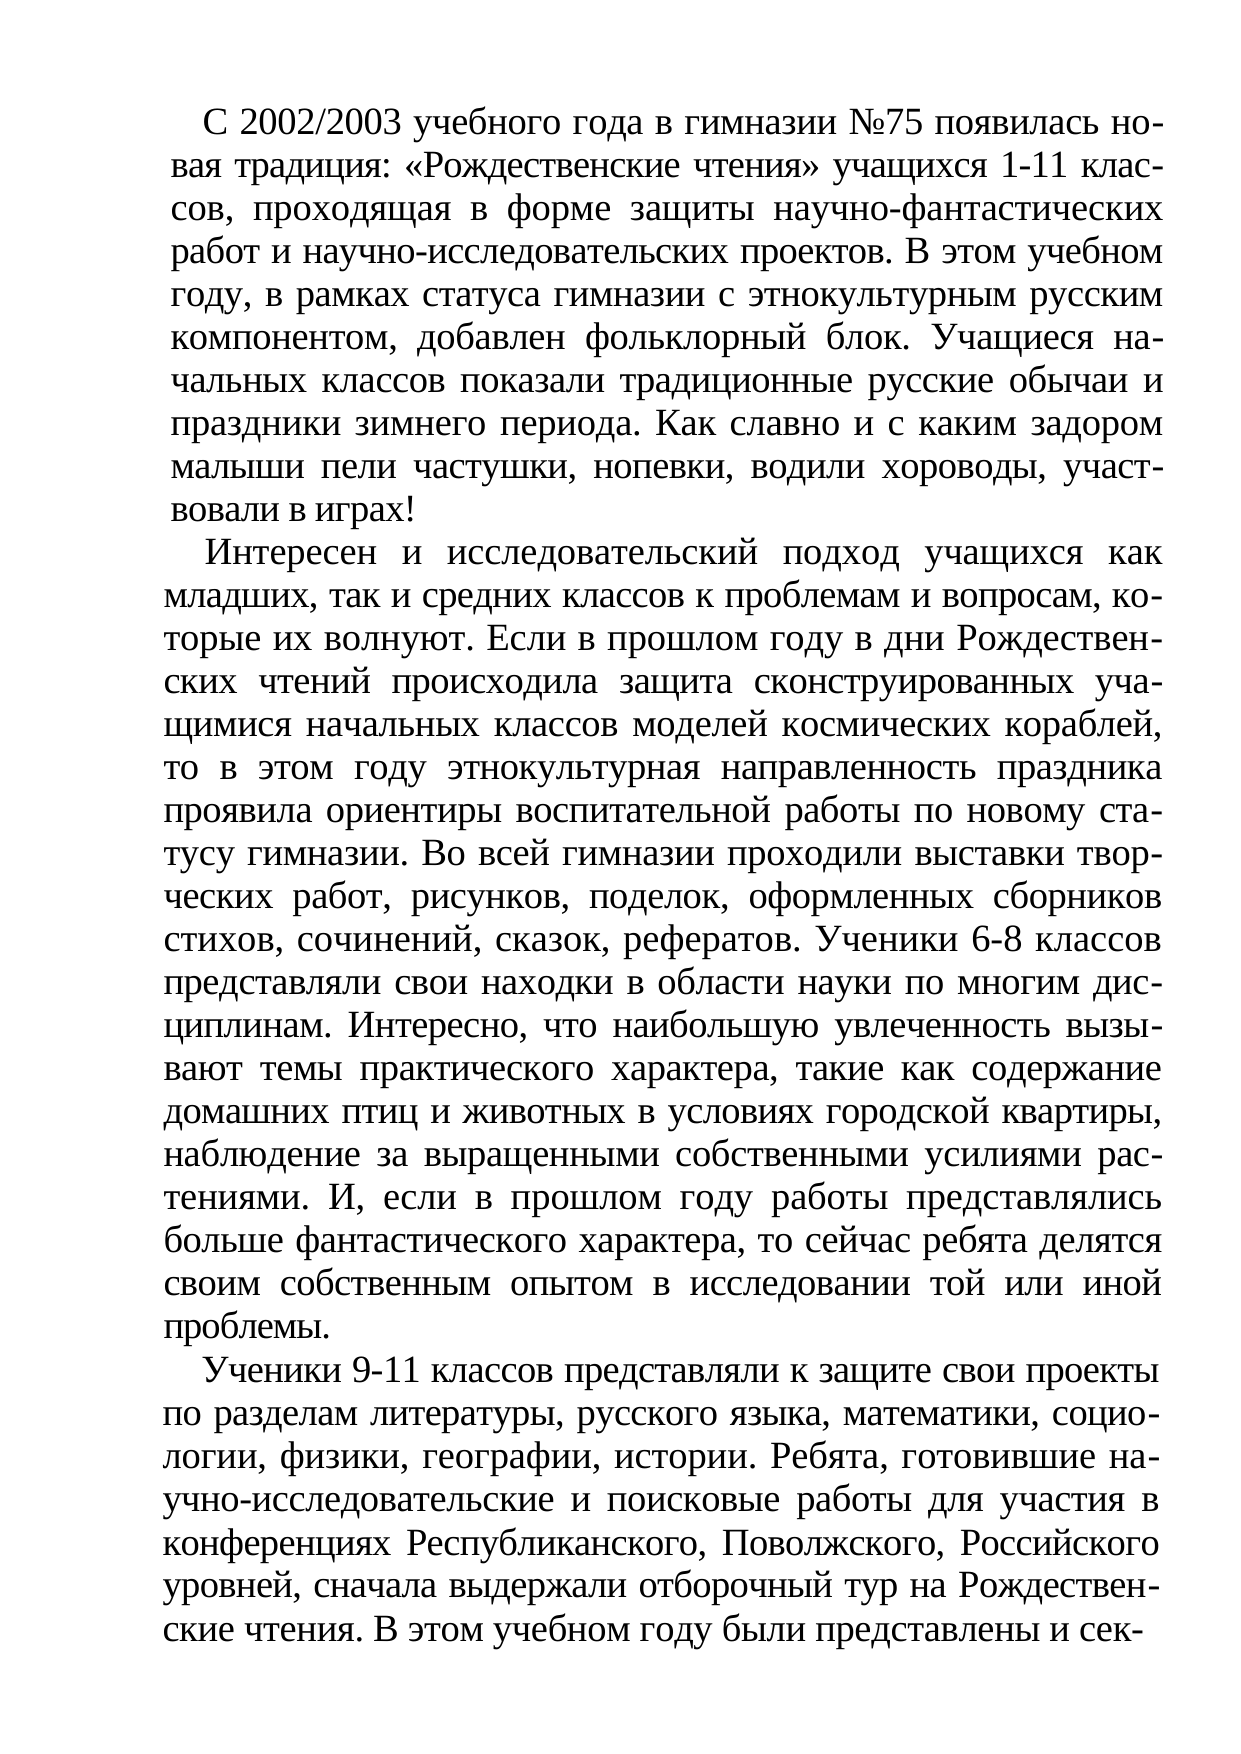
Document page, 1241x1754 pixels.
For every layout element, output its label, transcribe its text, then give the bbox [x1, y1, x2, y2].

text С 2002/2003 учебного года в гимназии №75 появилась новая традиция: «Рождественские чтения» учащихся 1-11 классов, проходящая в форме защиты научно-фантастических работ и научно-исследовательских проектов. В этом учебном году, в рамках статуса гимназии с этнокультурным русским компонентом, добавлен фольклорный блок. Учащиеся начальных классов показали традиционные русские обычаи и праздники зимнего периода. Как славно и с каким задором малыши пели частушки, нопевки, водили хороводы, участвовали в играх! [170, 100, 1164, 530]
text Интересен и исследовательский подход учащихся как младших, так и средних классов к проблемам и вопросам, которые их волнуют. Если в прошлом году в дни Рождественских чтений происходила защита сконструированных учащимися начальных классов моделей космических кораблей, то в этом году этнокультурная направленность праздника проявила ориентиры воспитательной работы по новому статусу гимназии. Во всей гимназии проходили выставки творческих работ, рисунков, поделок, оформленных сборников стихов, сочинений, сказок, рефератов. Ученики 6-8 классов представляли свои находки в области науки по многим дисциплинам. Интересно, что наибольшую увлеченность вызывают темы практического характера, такие как содержание домашних птиц и животных в условиях городской квартиры, наблюдение за выращенными собственными усилиями растениями. И, если в прошлом году работы представлялись больше фантастического характера, то сейчас ребята делятся своим собственным опытом в исследовании той или иной проблемы. [163, 530, 1163, 1347]
text Ученики 9-11 классов представляли к защите свои проекты по разделам литературы, русского языка, математики, социологии, физики, географии, истории. Ребята, готовившие научно-исследовательские и поисковые работы для участия в конференциях Республиканского, Поволжского, Российского уровней, сначала выдержали отборочный тур на Рождественские чтения. В этом учебном году были представлены и сек- [162, 1348, 1160, 1649]
